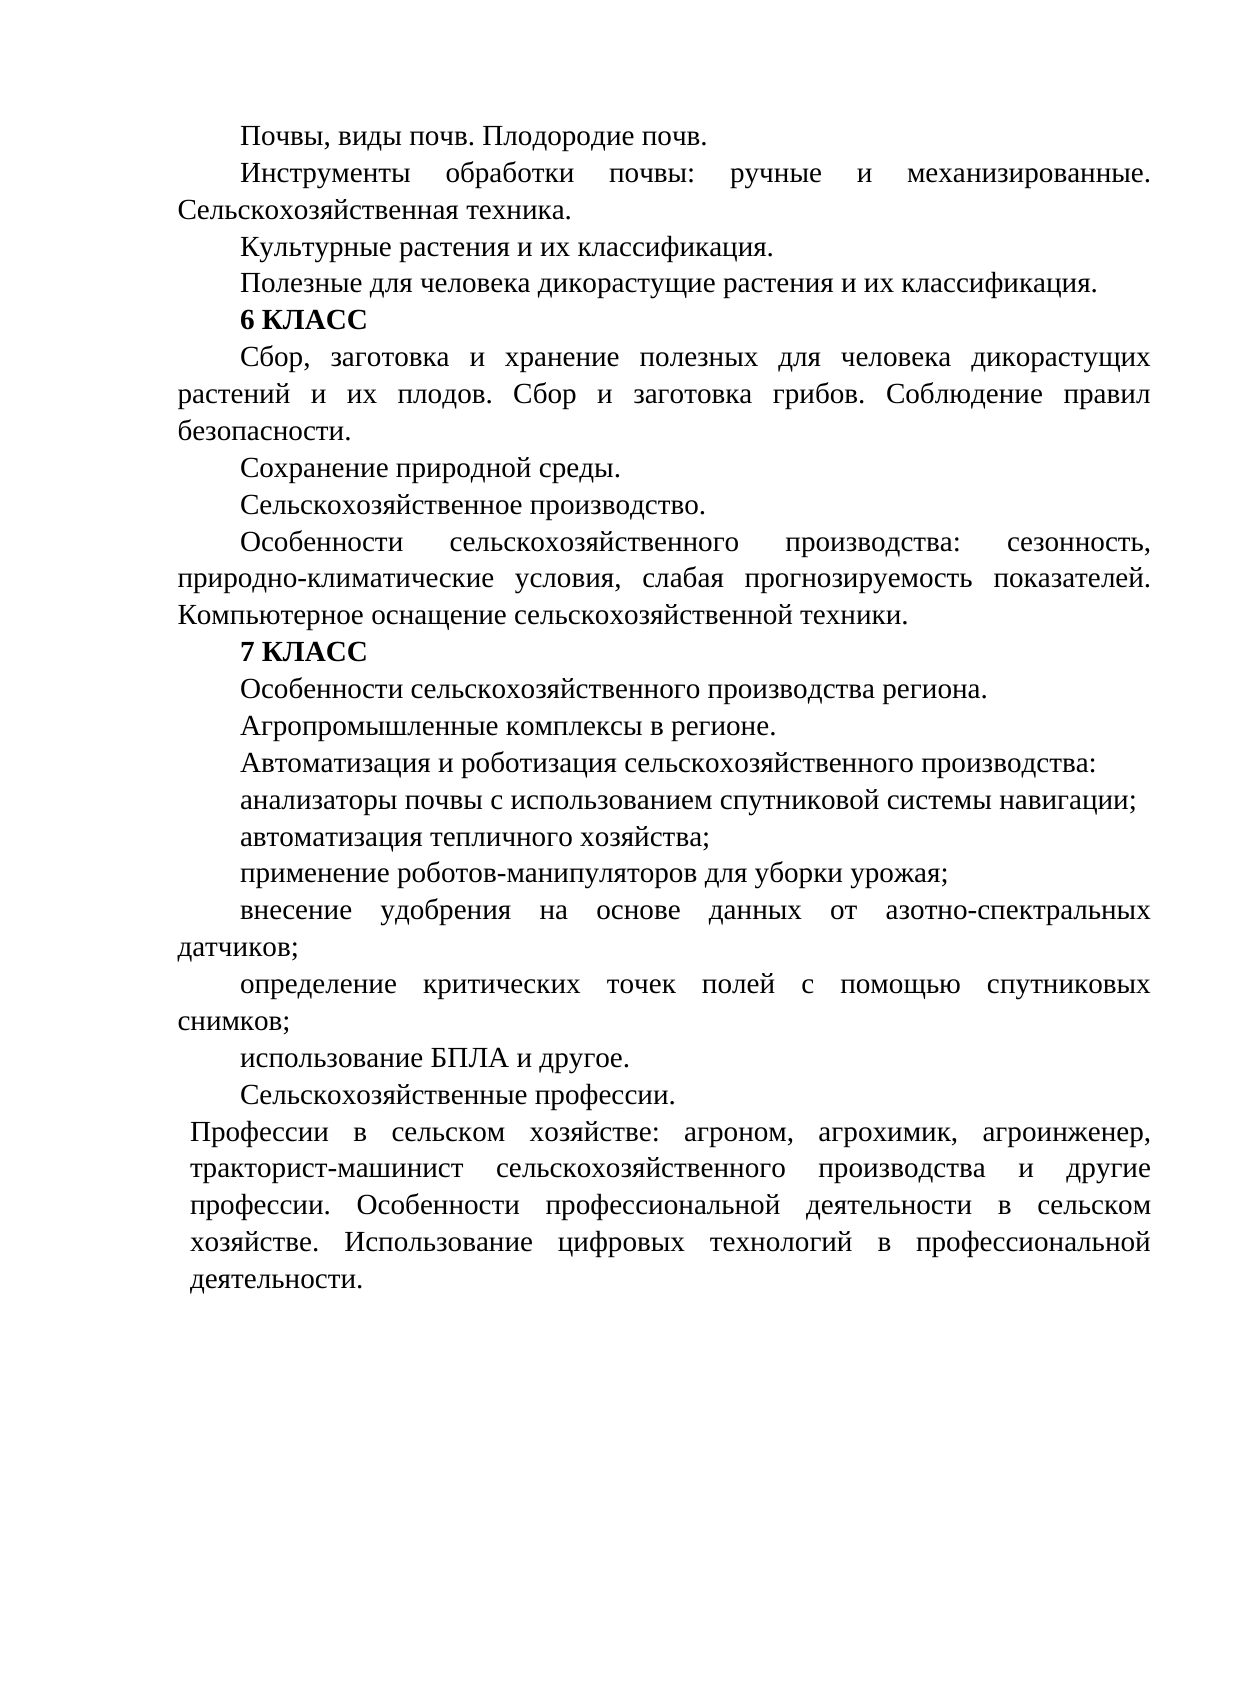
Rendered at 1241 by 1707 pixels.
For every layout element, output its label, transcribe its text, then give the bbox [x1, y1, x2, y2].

text Сохранение природной среды. [177, 450, 1152, 483]
text Особенности сельскохозяйственного производства: сезонность, природно-климатические условия, слабая прогнозируемость показателей. Компьютерное оснащение сельскохозяйственной техники. [177, 524, 1152, 631]
text Культурные растения и их классификация. [177, 229, 1152, 262]
text автоматизация тепличного хозяйства; [177, 819, 1152, 852]
text анализаторы почвы c использованием спутниковой системы навигации; [177, 782, 1152, 815]
text Профессии в сельском хозяйстве: агроном, агрохимик, агроинженер, тракторист-машинист сельскохозяйственного производства и другие профессии. Особенности профессиональной деятельности в сельском хозяйстве. Использование цифровых технологий в профессиональной деятельности. [190, 1114, 1152, 1295]
text использование БПЛА и другое. [177, 1040, 1152, 1073]
text Сельскохозяйственное производство. [177, 487, 1152, 520]
text внесение удобрения на основе данных от азотно-спектральных датчиков; [177, 892, 1152, 963]
text Особенности сельскохозяйственного производства региона. [177, 671, 1152, 705]
text Полезные для человека дикорастущие растения и их классификация. [177, 266, 1152, 299]
text 6 КЛАСС [177, 302, 1152, 336]
text Сельскохозяйственные профессии. [177, 1077, 1152, 1110]
text Инструменты обработки почвы: ручные и механизированные. Сельскохозяйственная техника. [177, 155, 1152, 225]
text Автоматизация и роботизация сельскохозяйственного производства: [177, 745, 1152, 778]
text применение роботов-манипуляторов для уборки урожая; [177, 856, 1152, 889]
text определение критических точек полей с помощью спутниковых снимков; [177, 966, 1152, 1037]
text 7 КЛАСС [177, 634, 1152, 668]
text Сбор, заготовка и хранение полезных для человека дикорастущих растений и их плодов. Сбор и заготовка грибов. Соблюдение правил безопасности. [177, 339, 1152, 447]
text Почвы, виды почв. Плодородие почв. [177, 118, 1152, 152]
text Агропромышленные комплексы в регионе. [177, 708, 1152, 742]
